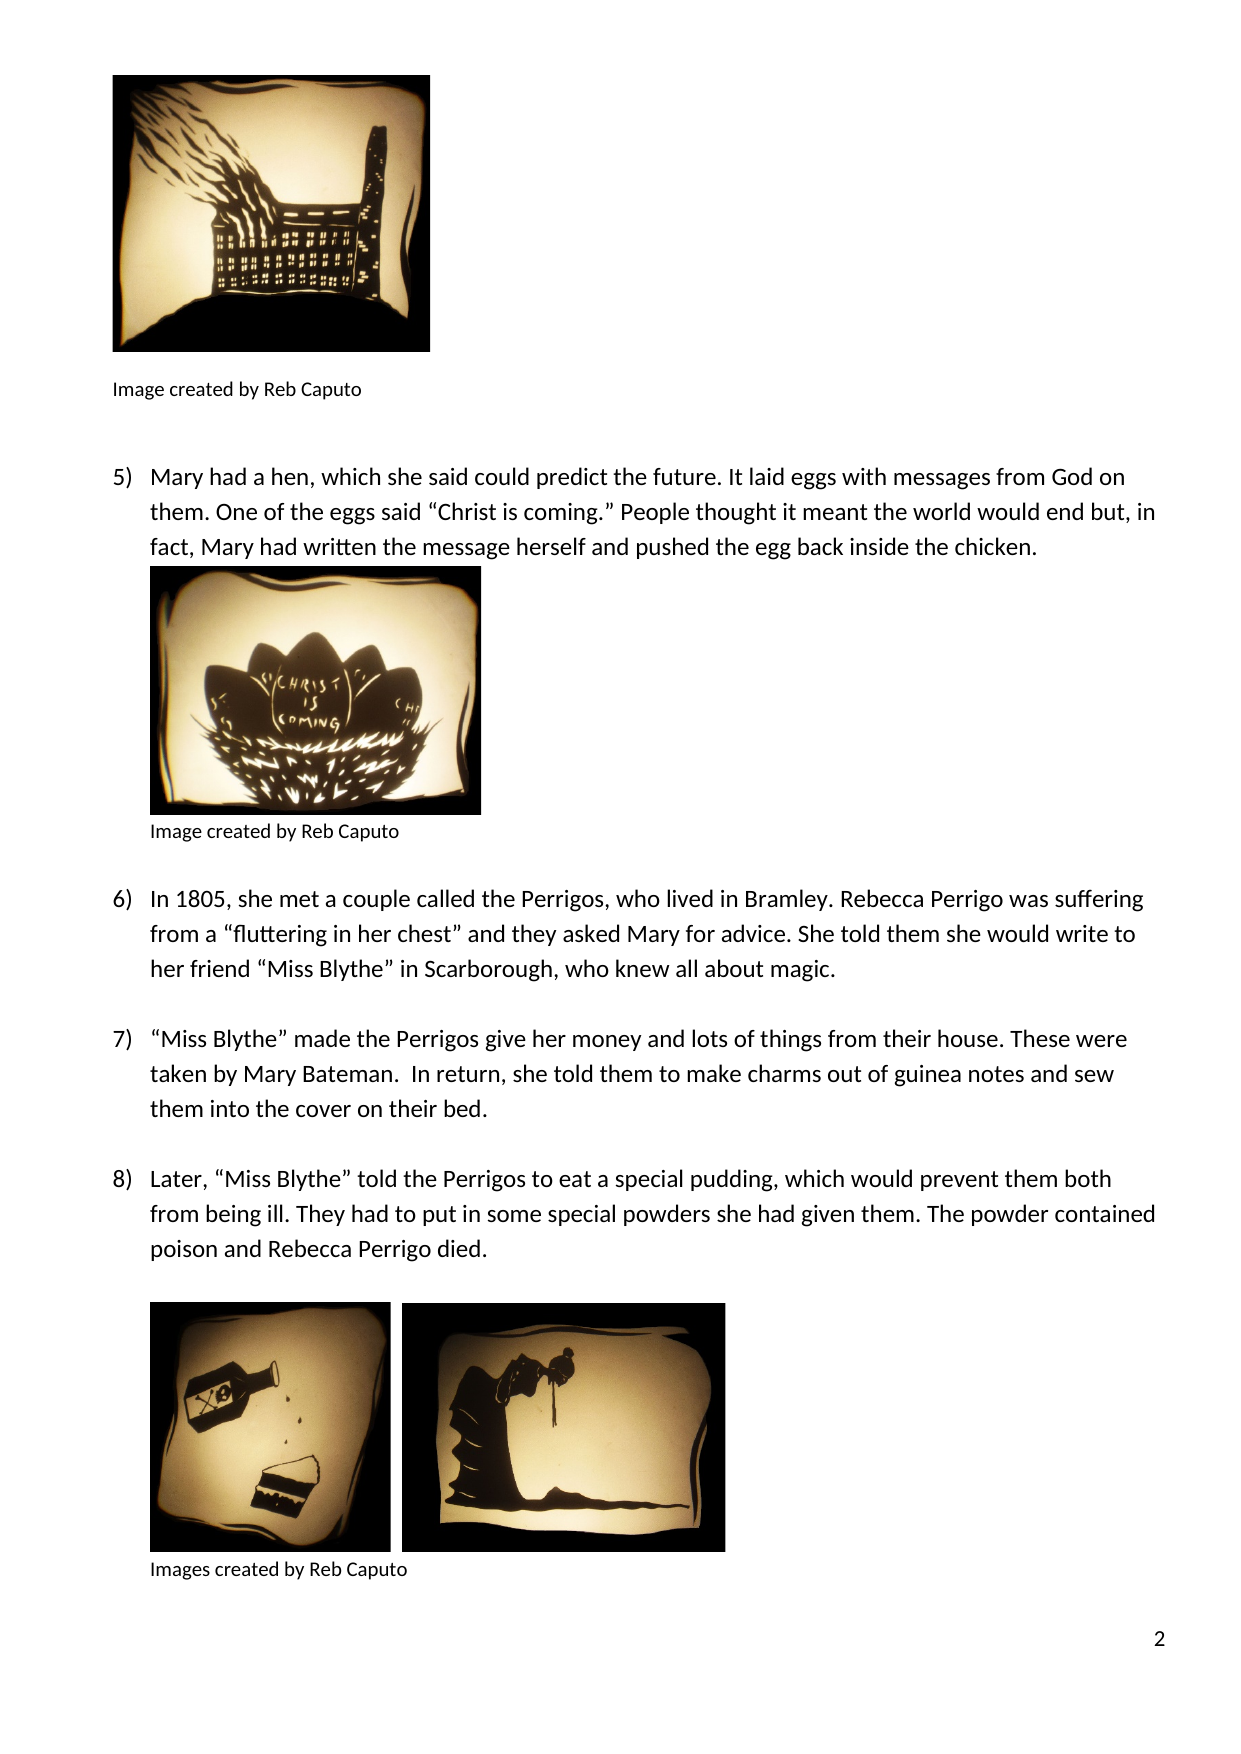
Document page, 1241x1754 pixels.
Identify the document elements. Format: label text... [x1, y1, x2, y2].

picture [402, 1303, 726, 1552]
list “Miss Blythe” made the Perrigos give her money and lots of things from their house. These were taken by Mary Bateman. In return, she told them to make charms out of guinea notes and sew them into the cover on their bed. [112, 1023, 1165, 1123]
list Mary had a hen, which she said could predict the future. It laid eggs with messages from God on them. One of the eggs said “Christ is coming.” People thought it meant the world would end but, in fact, Mary had written the message herself and pushed the egg back inside the chicken. [112, 462, 1165, 562]
list Image created by Reb Caputo [150, 819, 1165, 844]
picture [150, 566, 482, 815]
picture [112, 75, 431, 352]
list Images created by Reb Caputo [150, 1557, 1165, 1582]
list In 1805, she met a couple called the Perrigos, who lived in Bramley. Rebecca Perrigo was suffering from a “fluttering in her chest” and they asked Mary for advice. She told them she would write to her friend “Miss Blythe” in Scarborough, who knew all about magic. [112, 883, 1165, 983]
text Image created by Reb Caputo [112, 377, 1165, 402]
list Later, “Miss Blythe” told the Perrigos to eat a special pudding, which would prevent them both from being ill. They had to put in some special powders she had given them. The powder contained poison and Rebecca Perrigo died. [112, 1163, 1165, 1263]
picture [150, 1302, 391, 1552]
